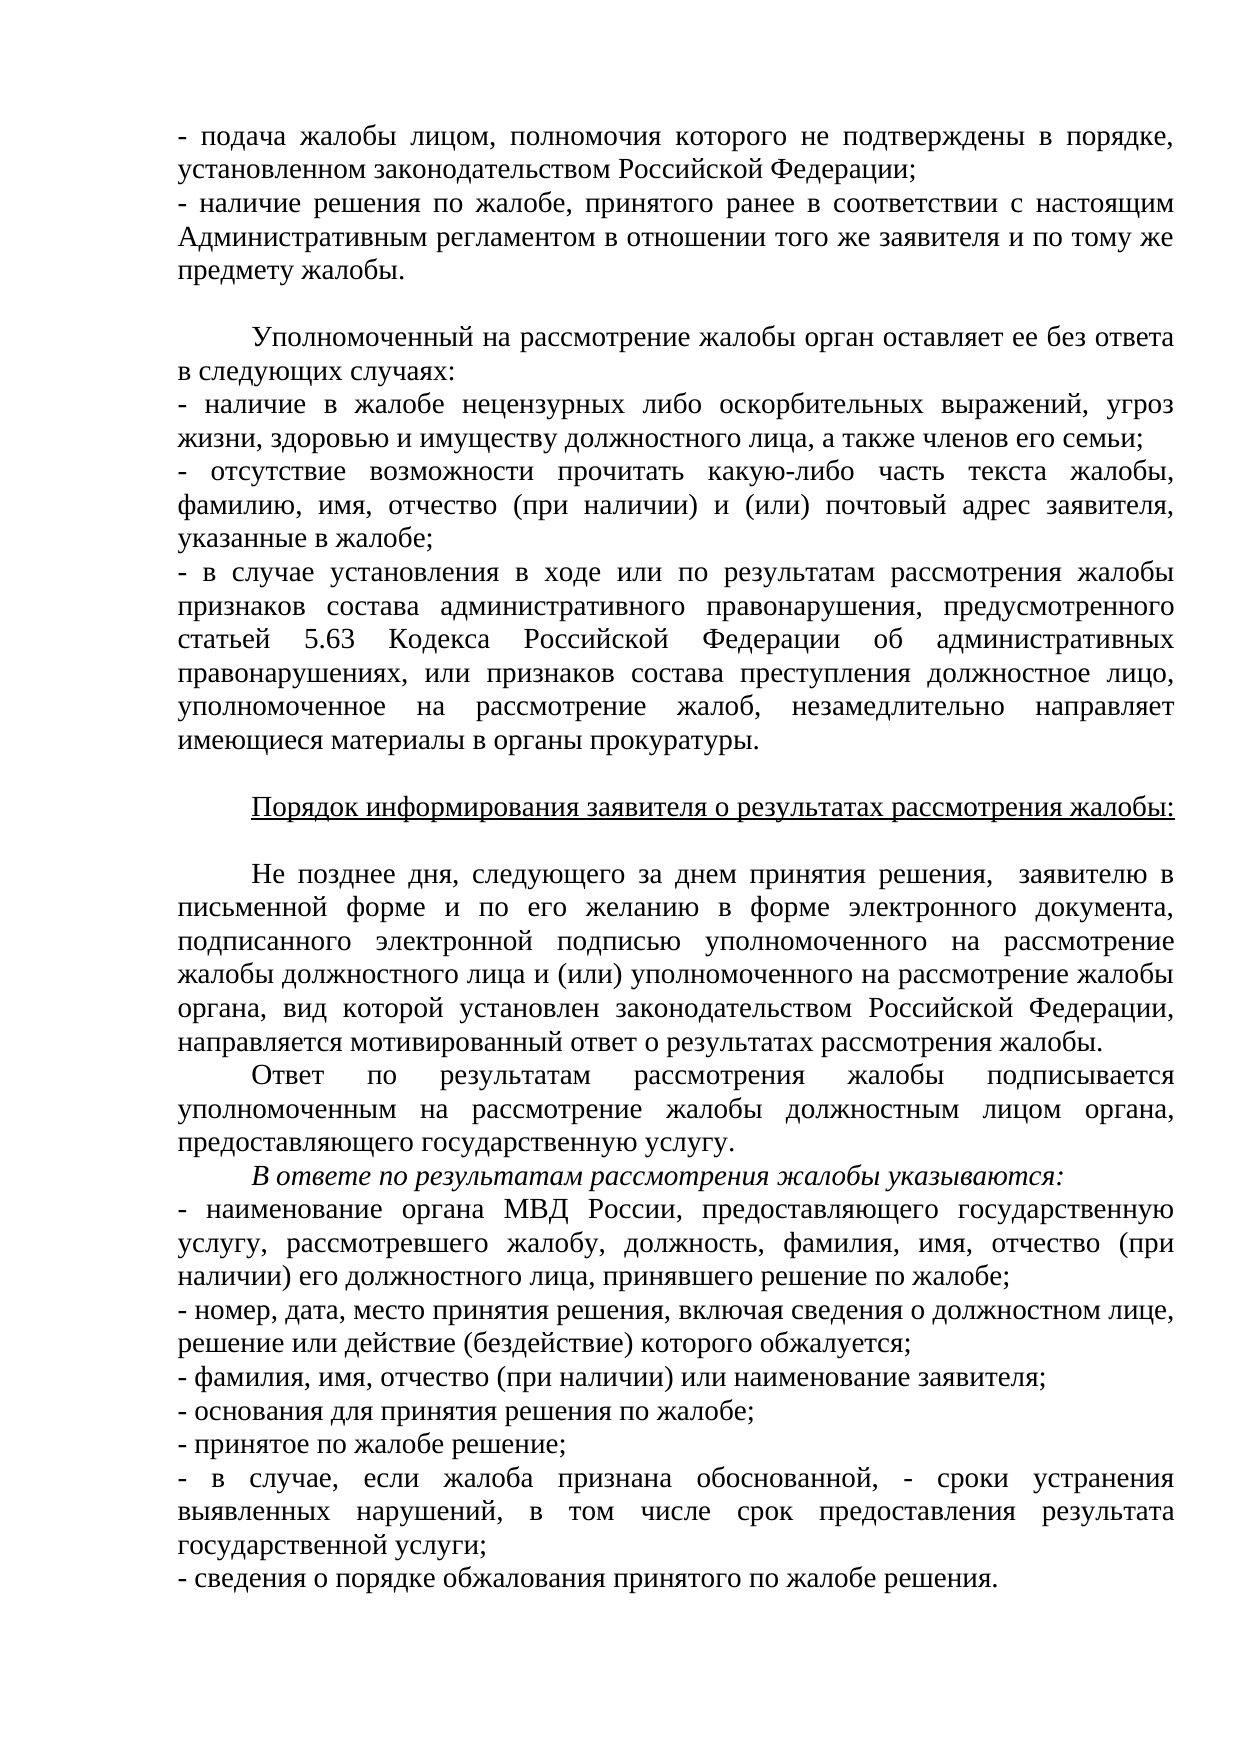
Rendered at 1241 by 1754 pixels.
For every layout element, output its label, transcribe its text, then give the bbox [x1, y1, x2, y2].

text - отсутствие возможности прочитать какую-либо часть текста жалобы, фамилию, имя, отчество (при наличии) и (или) почтовый адрес заявителя, указанные в жалобе; [177, 453, 1175, 554]
text - принятое по жалобе решение; [177, 1426, 1175, 1460]
text - в случае, если жалоба признана обоснованной, - сроки устранения выявленных нарушений, в том числе срок предоставления результата государственной услуги; [177, 1460, 1175, 1560]
text - подача жалобы лицом, полномочия которого не подтверждены в порядке, установленном законодательством Российской Федерации; [177, 118, 1175, 185]
text Уполномоченный на рассмотрение жалобы орган оставляет ее без ответа в следующих случаях: [177, 319, 1175, 386]
text - наличие в жалобе нецензурных либо оскорбительных выражений, угроз жизни, здоровью и имуществу должностного лица, а также членов его семьи; [177, 386, 1175, 453]
text - основания для принятия решения по жалобе; [177, 1393, 1175, 1426]
text Ответ по результатам рассмотрения жалобы подписывается уполномоченным на рассмотрение жалобы должностным лицом органа, предоставляющего государственную услугу. [177, 1057, 1175, 1158]
text - наличие решения по жалобе, принятого ранее в соответствии с настоящим Административным регламентом в отношении того же заявителя и по тому же предмету жалобы. [177, 185, 1175, 286]
text В ответе по результатам рассмотрения жалобы указываются: [177, 1158, 1175, 1191]
text - сведения о порядке обжалования принятого по жалобе решения. [177, 1560, 1175, 1594]
text - номер, дата, место принятия решения, включая сведения о должностном лице, решение или действие (бездействие) которого обжалуется; [177, 1292, 1175, 1359]
text Порядок информирования заявителя о результатах рассмотрения жалобы: [177, 789, 1175, 822]
text - фамилия, имя, отчество (при наличии) или наименование заявителя; [177, 1359, 1175, 1393]
text - наименование органа МВД России, предоставляющего государственную услугу, рассмотревшего жалобу, должность, фамилия, имя, отчество (при наличии) его должностного лица, принявшего решение по жалобе; [177, 1191, 1175, 1292]
text Не позднее дня, следующего за днем принятия решения, заявителю в письменной форме и по его желанию в форме электронного документа, подписанного электронной подписью уполномоченного на рассмотрение жалобы должностного лица и (или) уполномоченного на рассмотрение жалобы органа, вид которой установлен законодательством Российской Федерации, направляется мотивированный ответ о результатах рассмотрения жалобы. [177, 856, 1175, 1057]
text - в случае установления в ходе или по результатам рассмотрения жалобы признаков состава административного правонарушения, предусмотренного статьей 5.63 Кодекса Российской Федерации об административных правонарушениях, или признаков состава преступления должностное лицо, уполномоченное на рассмотрение жалоб, незамедлительно направляет имеющиеся материалы в органы прокуратуры. [177, 554, 1175, 755]
